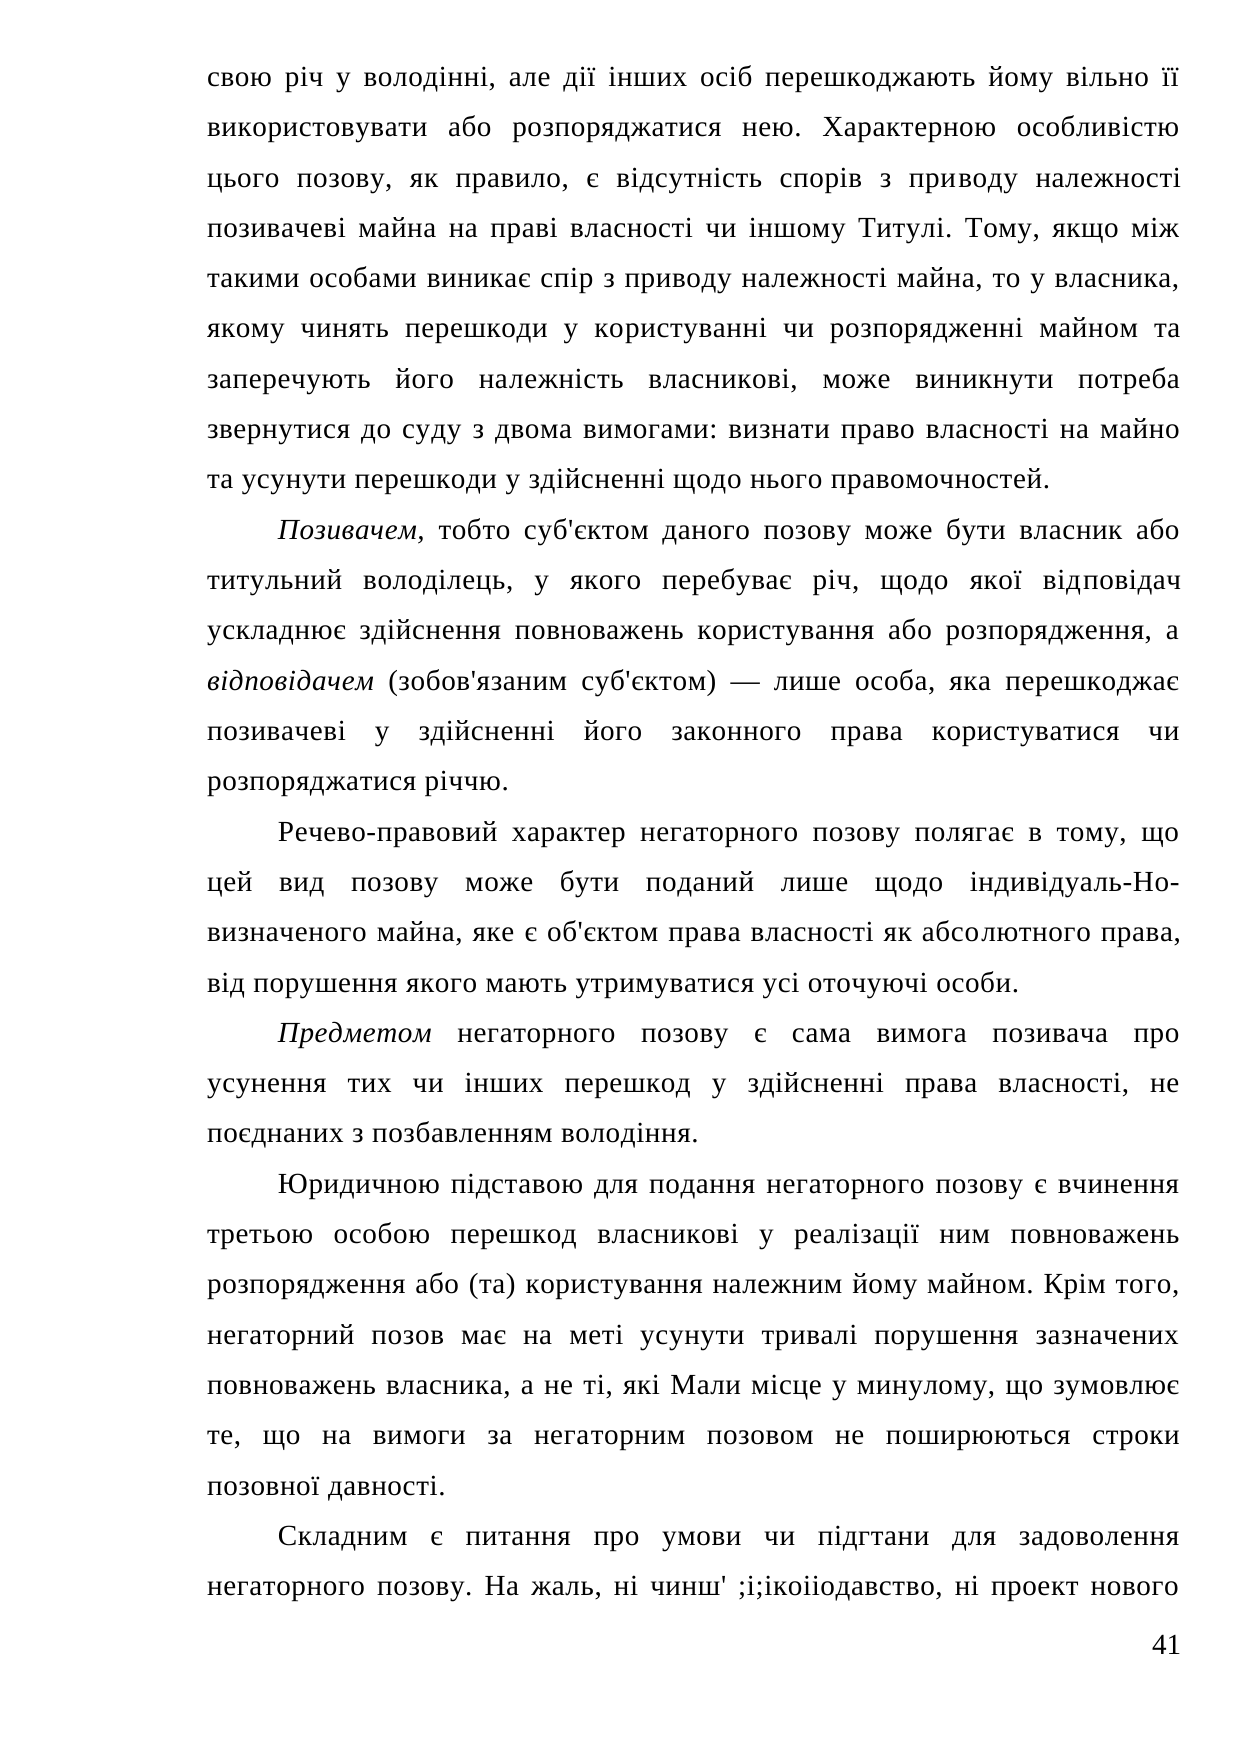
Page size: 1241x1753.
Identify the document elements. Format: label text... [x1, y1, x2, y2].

text Позивачем, тобто суб'єктом даного позову може бути власник або титульний володілець, у якого перебуває річ, щодо якої відповідач ускладнює здійснення повноважень користування або розпорядження, а відповідачем (зобов'язаним суб'єктом) — лише особа, яка перешкоджає позивачеві у здійсненні його законного права користуватися чи розпоряджатися річчю. [207, 512, 1181, 797]
text Речево-правовий характер негаторного позову полягає в тому, що цей вид позову може бути поданий лише щодо індивідуаль-Но-визначеного майна, яке є об'єктом права власності як абсолютного права, від порушення якого мають утримуватися усі оточуючі особи. [207, 814, 1181, 998]
text Предметом негаторного позову є сама вимога позивача про усунення тих чи інших перешкод у здійсненні права власності, не поєднаних з позбавленням володіння. [207, 1015, 1181, 1149]
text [207, 59, 1181, 495]
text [207, 1518, 1181, 1602]
text Юридичною підставою для подання негаторного позову є вчинення третьою особою перешкод власникові у реалізації ним повноважень розпорядження або (та) користування належним йому майном. Крім того, негаторний позов має на меті усунути тривалі порушення зазначених повноважень власника, а не ті, які Мали місце у минулому, що зумовлює те, що на вимоги за негаторним позовом не поширюються строки позовної давності. [207, 1166, 1181, 1501]
